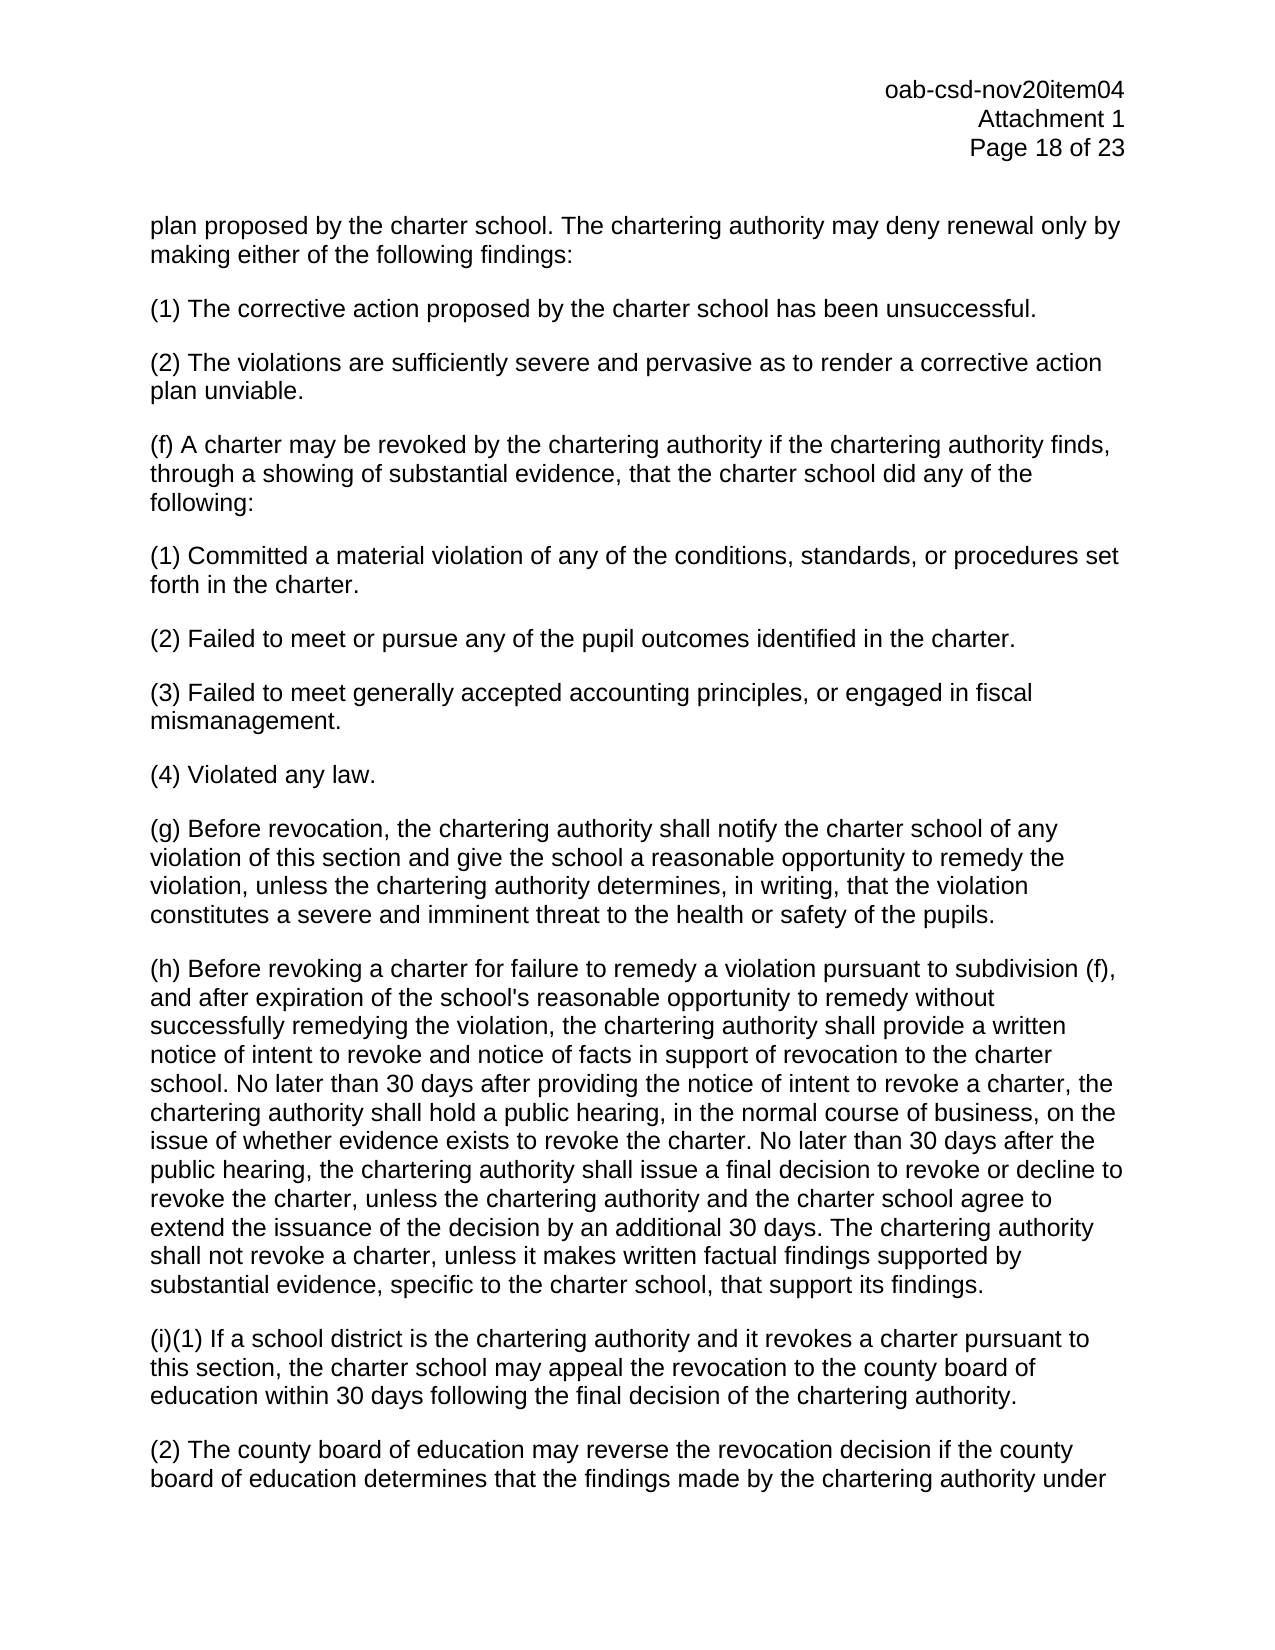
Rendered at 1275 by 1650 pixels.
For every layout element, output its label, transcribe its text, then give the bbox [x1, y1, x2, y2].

text (3) Failed to meet generally accepted accounting principles, or engaged in fiscal mismanagement. [150, 677, 1125, 735]
text (1) Committed a material violation of any of the conditions, standards, or procedures set forth in the charter. [150, 541, 1125, 599]
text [150, 1435, 1125, 1492]
text (h) Before revoking a charter for failure to remedy a violation pursuant to subdivision (f), and after expiration of the school's reasonable opportunity to remedy without successfully remedying the violation, the chartering authority shall provide a written notice of intent to revoke and notice of facts in support of revocation to the charter school. No later than 30 days after providing the notice of intent to revoke a charter, the chartering authority shall hold a public hearing, in the normal course of business, on the issue of whether evidence exists to revoke the charter. No later than 30 days after the public hearing, the chartering authority shall issue a final decision to revoke or decline to revoke the charter, unless the chartering authority and the charter school agree to extend the issuance of the decision by an additional 30 days. The chartering authority shall not revoke a charter, unless it makes written factual findings supported by substantial evidence, specific to the charter school, that support its findings. [150, 954, 1125, 1299]
text (2) The violations are sufficiently severe and pervasive as to render a corrective action plan unviable. [150, 347, 1125, 405]
text (f) A charter may be revoked by the chartering authority if the chartering authority finds, through a showing of substantial evidence, that the charter school did any of the following: [150, 430, 1125, 516]
text (i)(1) If a school district is the chartering authority and it revokes a charter pursuant to this section, the charter school may appeal the revocation to the county board of education within 30 days following the final decision of the chartering authority. [150, 1324, 1125, 1410]
text (4) Violated any law. [150, 760, 1125, 789]
text (2) Failed to meet or pursue any of the pupil outcomes identified in the charter. [150, 624, 1125, 652]
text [150, 211, 1125, 269]
text (1) The corrective action proposed by the charter school has been unsuccessful. [150, 294, 1125, 322]
text (g) Before revocation, the chartering authority shall notify the charter school of any violation of this section and give the school a reasonable opportunity to remedy the violation, unless the chartering authority determines, in writing, that the violation constitutes a severe and imminent threat to the health or safety of the pupils. [150, 814, 1125, 929]
